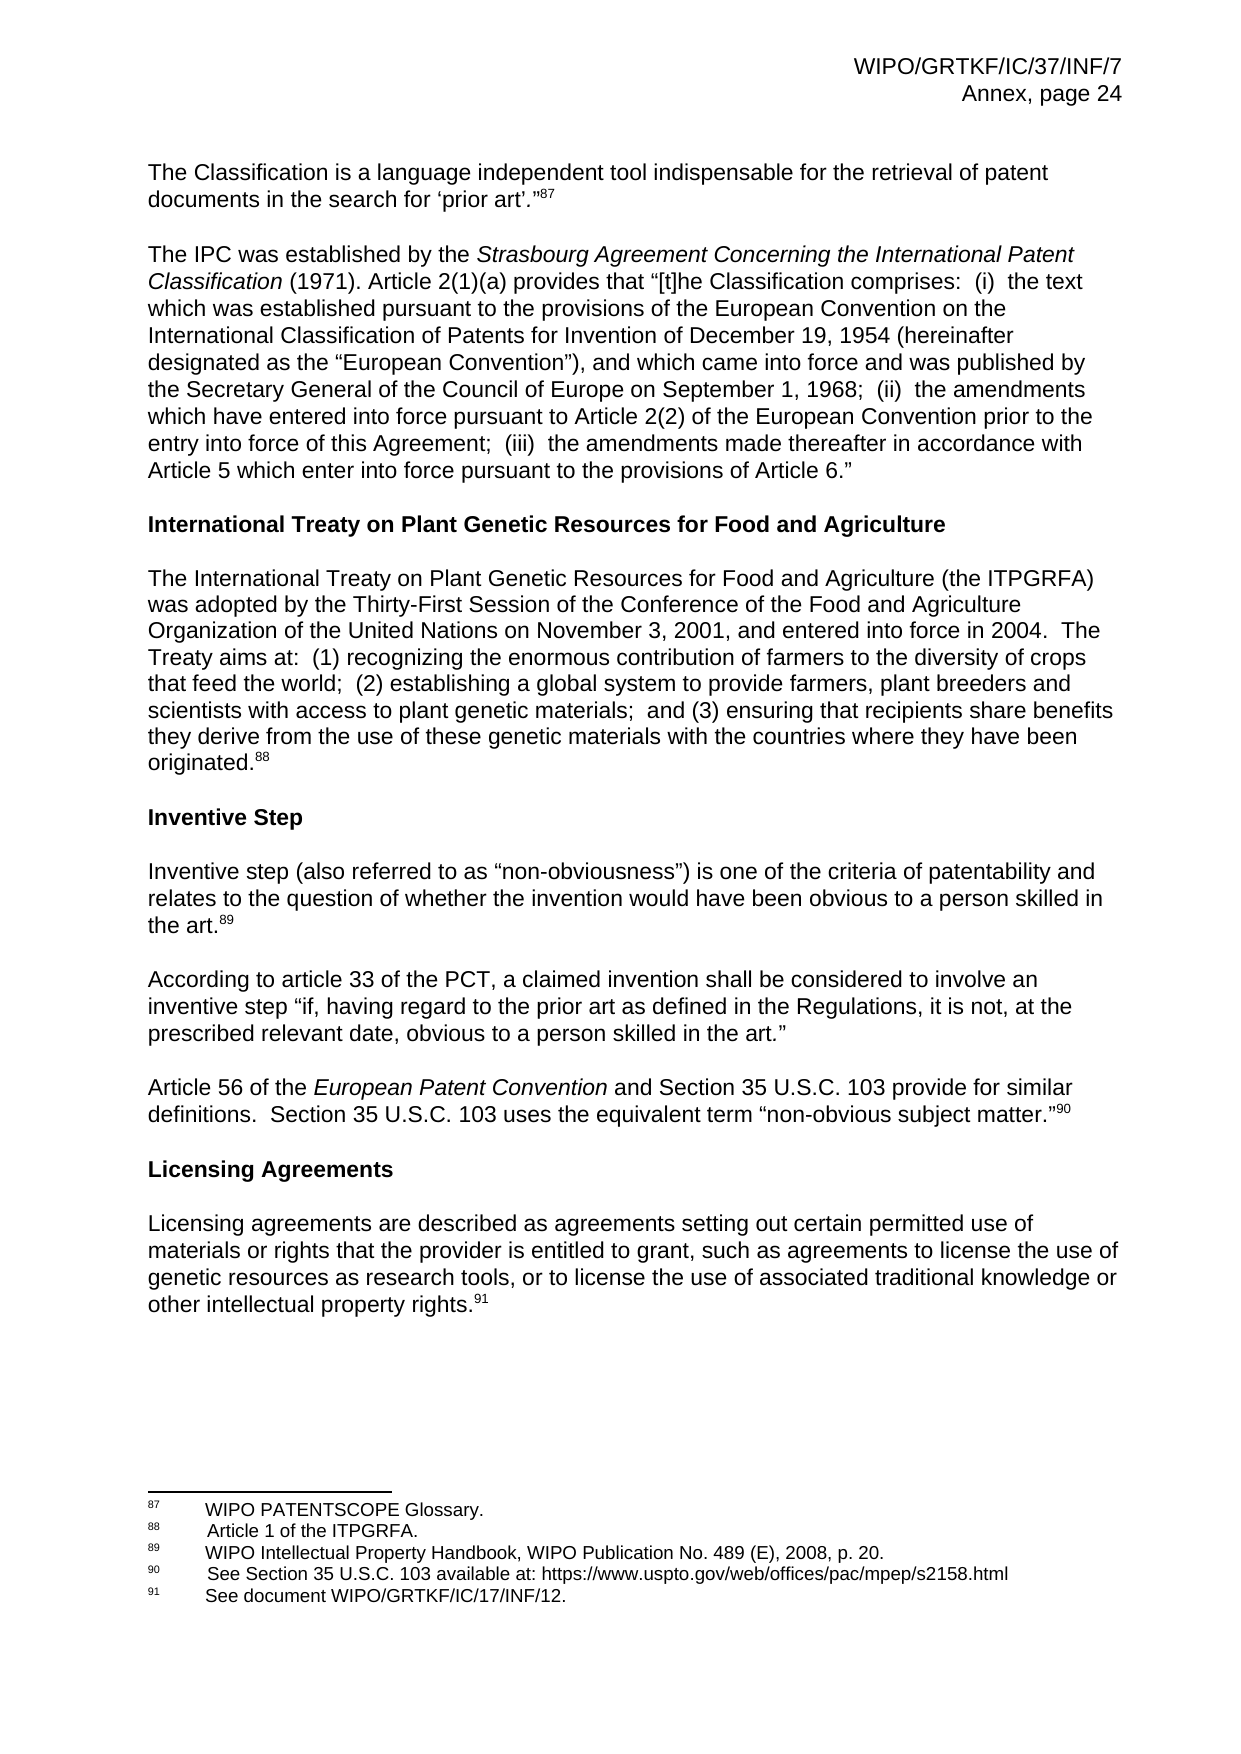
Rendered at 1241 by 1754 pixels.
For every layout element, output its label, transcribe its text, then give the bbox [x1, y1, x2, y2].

text International Treaty on Plant Genetic Resources for Food and Agriculture [148, 511, 1122, 538]
text Inventive step (also referred to as “non-obviousness”) is one of the criteria of patentability and relates to the question of whether the invention would have been obvious to a person skilled in the art. [148, 857, 1122, 938]
text Licensing Agreements [148, 1155, 1122, 1182]
text The IPC was established by the Strasbourg Agreement Concerning the International Patent Classification (1971). Article 2(1)(a) provides that “[t]he Classification comprises: (i) the text which was established pursuant to the provisions of the European Convention on the International Classification of Patents for Invention of December 19, 1954 (hereinafter designated as the “European Convention”), and which came into force and was published by the Secretary General of the Council of Europe on September 1, 1968; (ii) the amendments which have entered into force pursuant to Article 2(2) of the European Convention prior to the entry into force of this Agreement; (iii) the amendments made thereafter in accordance with Article 5 which enter into force pursuant to the provisions of Article 6.” [148, 240, 1122, 483]
text Inventive Step [148, 803, 1122, 830]
text According to article 33 of the PCT, a claimed invention shall be considered to involve an inventive step “if, having regard to the prior art as defined in the Regulations, it is not, at the prescribed relevant date, obvious to a person skilled in the art.” [148, 965, 1122, 1046]
text The International Treaty on Plant Genetic Resources for Food and Agriculture (the ITPGRFA) was adopted by the Thirty-First Session of the Conference of the Food and Agriculture Organization of the United Nations on November 3, 2001, and entered into force in 2004. The Treaty aims at: (1) recognizing the enormous contribution of farmers to the diversity of crops that feed the world; (2) establishing a global system to provide farmers, plant breeders and scientists with access to plant genetic materials; and (3) ensuring that recipients share benefits they derive from the use of these genetic materials with the countries where they have been originated. [148, 565, 1122, 776]
text Article 56 of the European Patent Convention and Section 35 U.S.C. 103 provide for similar definitions. Section 35 U.S.C. 103 uses the equivalent term “non-obvious subject matter.” [148, 1073, 1122, 1128]
text Licensing agreements are described as agreements setting out certain permitted use of materials or rights that the provider is entitled to grant, such as agreements to license the use of genetic resources as research tools, or to license the use of associated traditional knowledge or other intellectual property rights. [148, 1209, 1122, 1317]
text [148, 158, 1122, 213]
